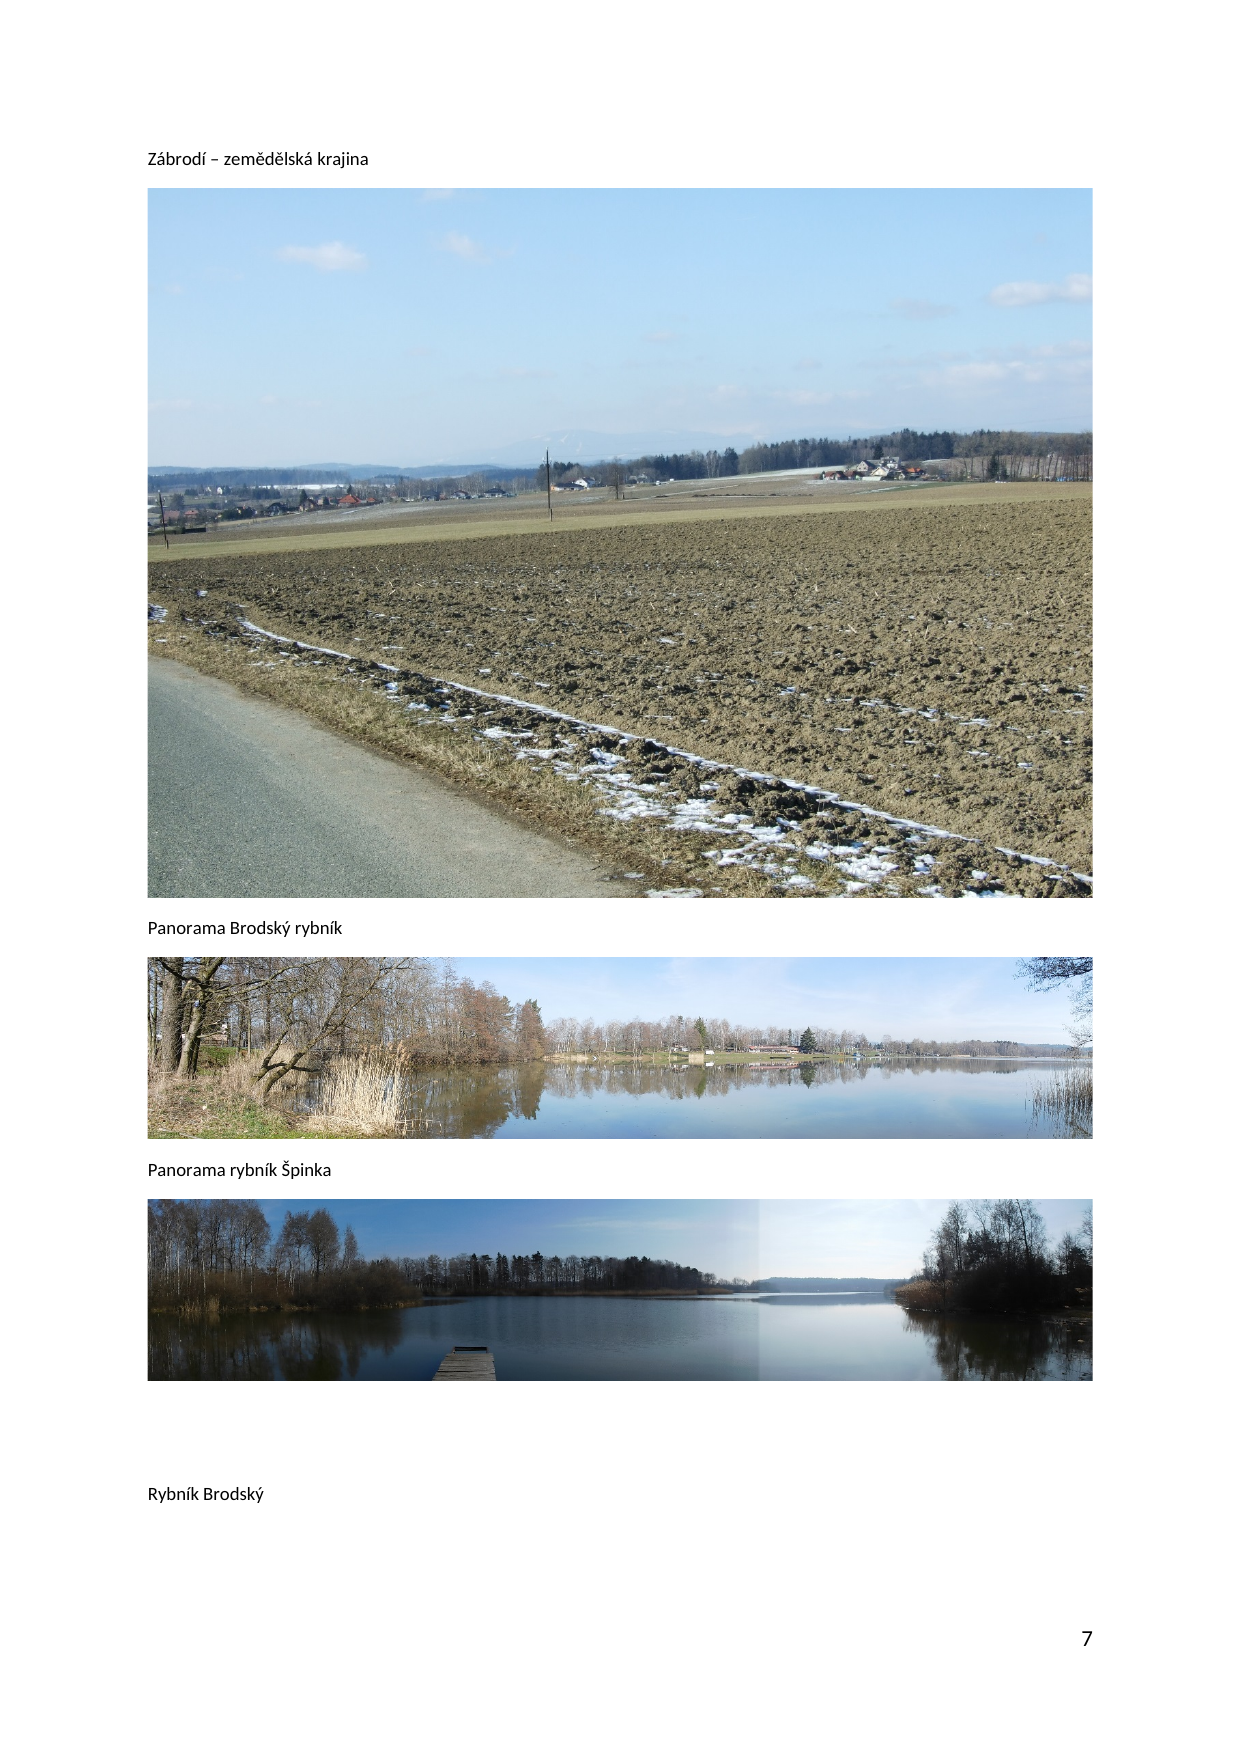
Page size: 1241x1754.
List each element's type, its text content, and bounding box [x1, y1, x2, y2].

text Panorama rybník Špinka [148, 1158, 1093, 1181]
text Panorama Brodský rybník [148, 917, 1093, 939]
text Rybník Brodský [148, 1482, 1093, 1505]
text Zábrodí – zemědělská krajina [148, 148, 1093, 171]
picture [147, 188, 1093, 898]
picture [147, 957, 1093, 1139]
picture [147, 1199, 1093, 1381]
